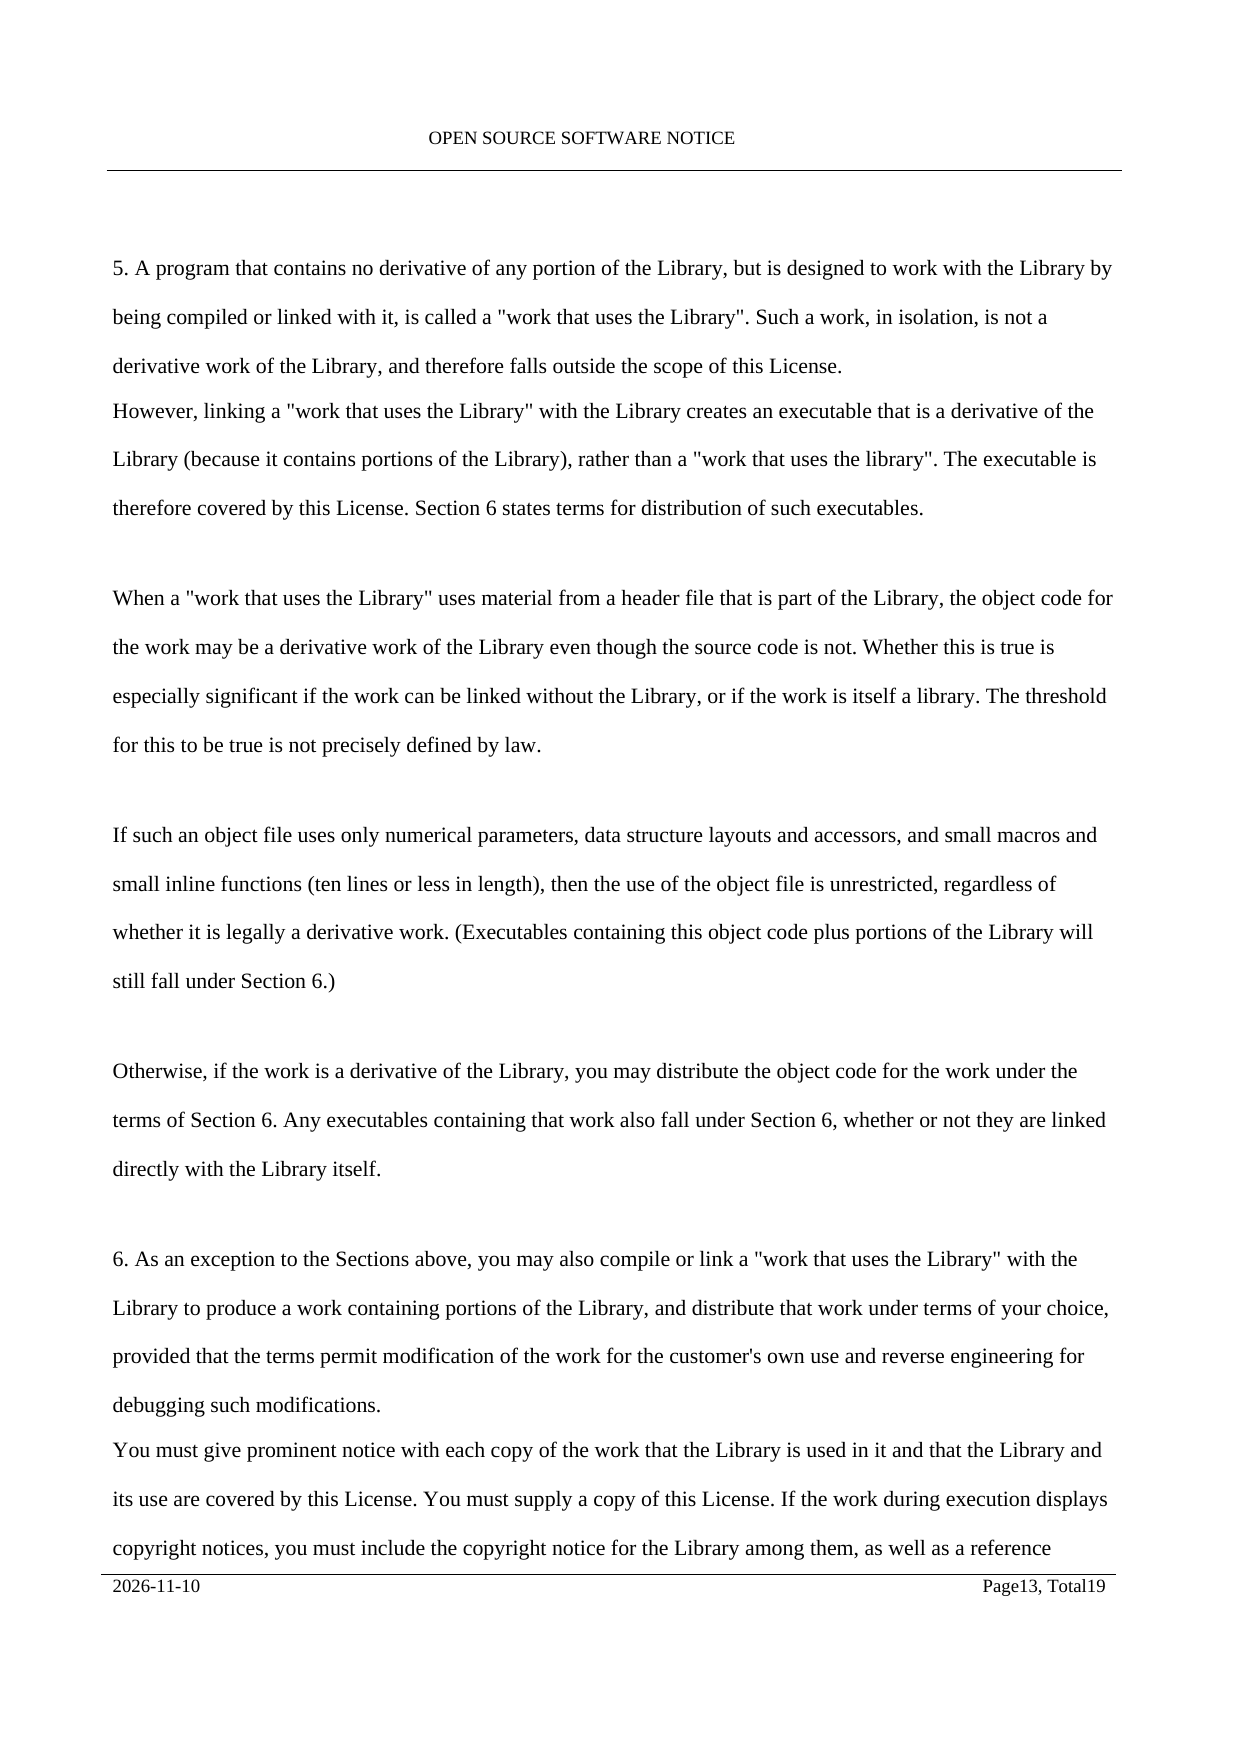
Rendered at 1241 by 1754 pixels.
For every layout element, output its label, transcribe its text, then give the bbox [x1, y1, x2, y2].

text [112, 1434, 1128, 1564]
text 6. As an exception to the Sections above, you may also compile or link a "work that uses the Library" with the Library to produce a work containing portions of the Library, and distribute that work under terms of your choice, provided that the terms permit modification of the work for the customer's own use and reverse engineering for debugging such modifications. [112, 1242, 1128, 1421]
text When a "work that uses the Library" uses material from a header file that is part of the Library, the object code for the work may be a derivative work of the Library even though the source code is not. Whether this is true is especially significant if the work can be linked without the Library, or if the work is itself a library. The threshold for this to be true is not precisely defined by law. [112, 582, 1128, 761]
text If such an object file uses only numerical parameters, data structure layouts and accessors, and small macros and small inline functions (ten lines or less in length), then the use of the object file is unrestricted, regardless of whether it is legally a derivative work. (Executables containing this object code plus portions of the Library will still fall under Section 6.) [112, 818, 1128, 997]
text Otherwise, if the work is a derivative of the Library, you may distribute the object code for the work under the terms of Section 6. Any executables containing that work also fall under Section 6, whether or not they are linked directly with the Library itself. [112, 1055, 1128, 1185]
text However, linking a "work that uses the Library" with the Library creates an executable that is a derivative of the Library (because it contains portions of the Library), rather than a "work that uses the library". The executable is therefore covered by this License. Section 6 states terms for distribution of such executables. [112, 394, 1128, 524]
text 5. A program that contains no derivative of any portion of the Library, but is designed to work with the Library by being compiled or linked with it, is called a "work that uses the Library". Such a work, in isolation, is not a derivative work of the Library, and therefore falls outside the scope of this License. [112, 251, 1128, 381]
